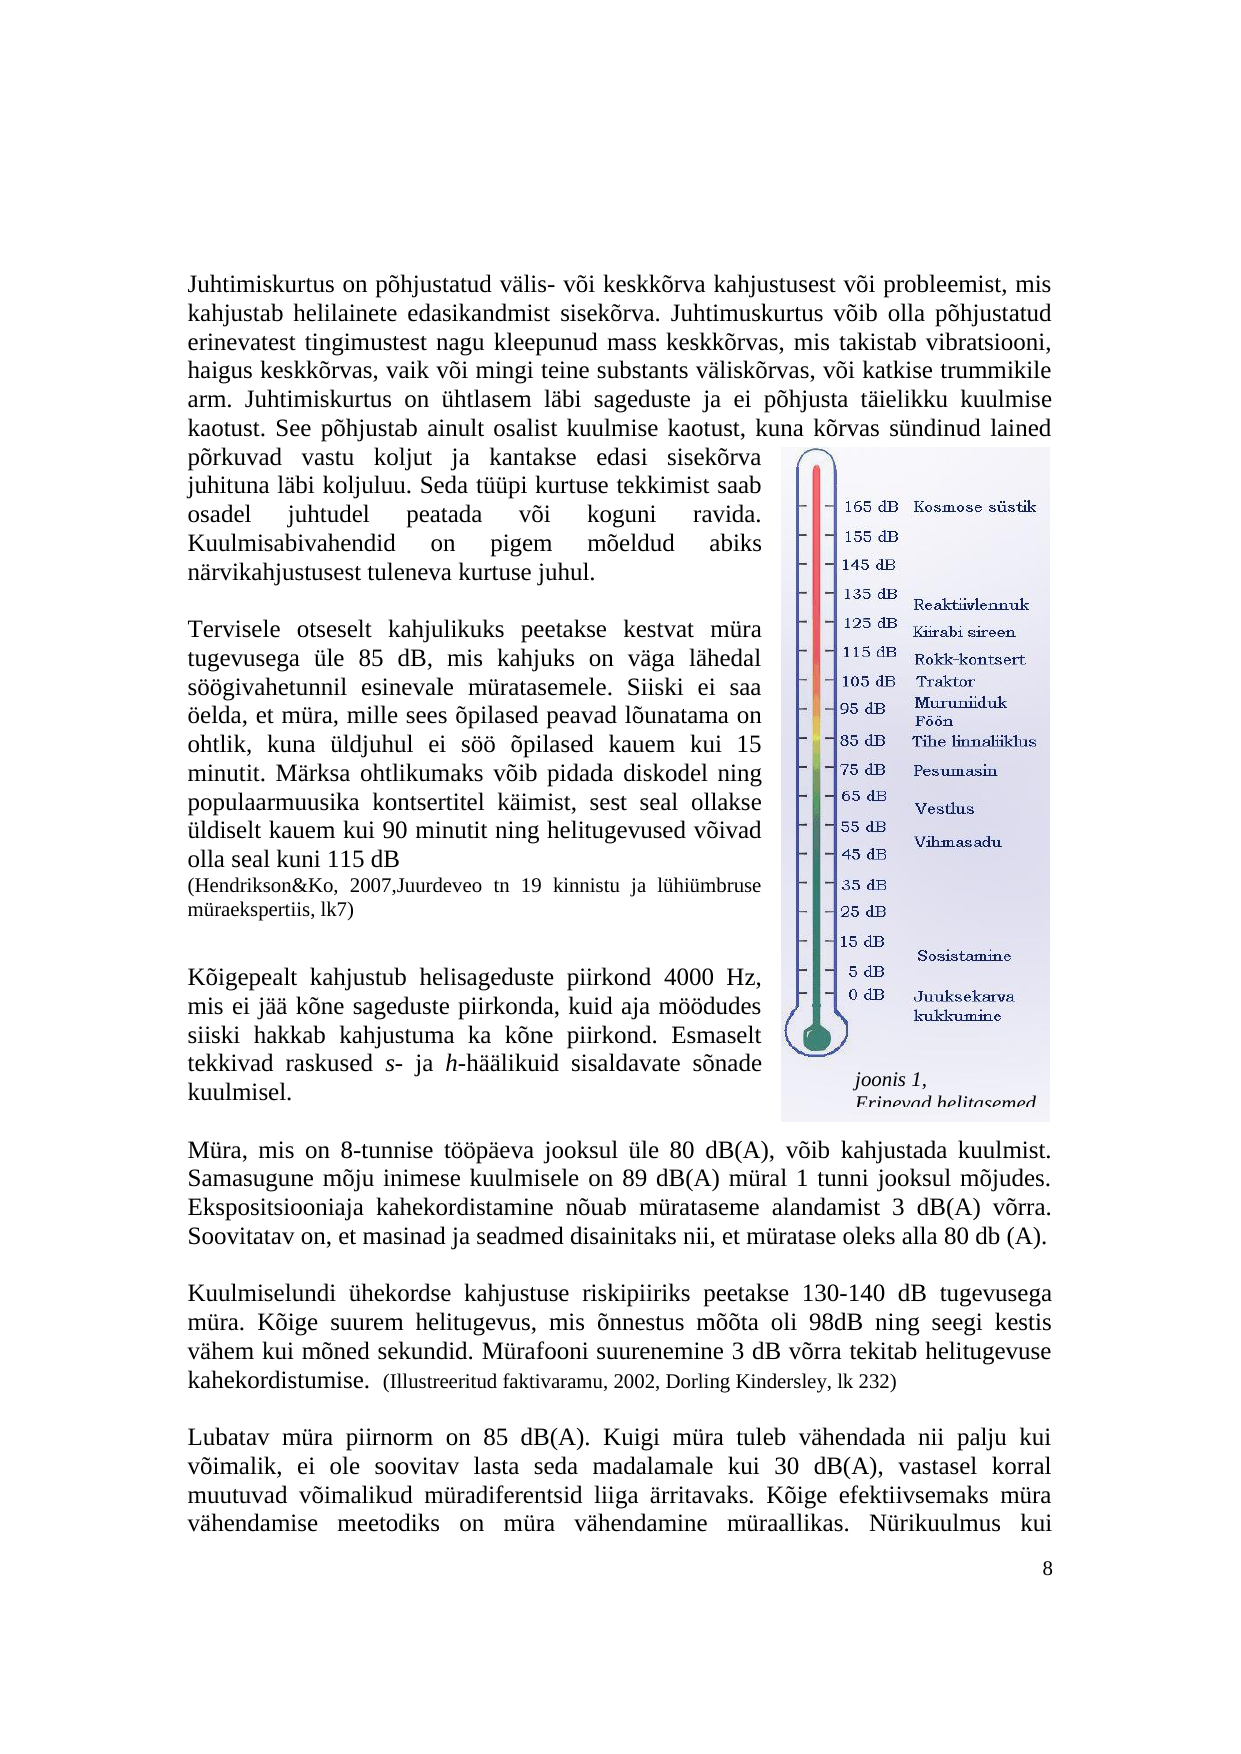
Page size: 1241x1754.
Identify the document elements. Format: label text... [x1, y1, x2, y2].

picture [781, 447, 1050, 1122]
text Juhtimiskurtus on põhjustatud välis- või keskkõrva kahjustusest või probleemist, mis kahjustab helilainete edasikandmist sisekõrva. Juhtimuskurtus võib olla põhjustatud erinevatest tingimustest nagu kleepunud mass keskkõrvas, mis takistab vibratsiooni, haigus keskkõrvas, vaik või mingi teine substants väliskõrvas, või katkise trummikile arm. Juhtimiskurtus on ühtlasem läbi sageduste ja ei põhjusta täielikku kuulmise kaotust. See põhjustab ainult osalist kuulmise kaotust, kuna kõrvas sündinud lained põrkuvad vastu koljut ja kantakse edasi sisekõrva juhituna läbi koljuluu. Seda tüüpi kurtuse tekkimist saab osadel juhtudel peatada või koguni ravida. Kuulmisabivahendid on pigem mõeldud abiks närvikahjustusest tuleneva kurtuse juhul. [187, 269, 1053, 585]
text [187, 1422, 1053, 1537]
text (Hendrikson&Ko, 2007,Juurdeveo tn 19 kinnistu ja lühiümbruse müraekspertiis, lk7) [187, 873, 781, 921]
text Kuulmiselundi ühekordse kahjustuse riskipiiriks peetakse 130-140 dB tugevusega müra. Kõige suurem helitugevus, mis õnnestus mõõta oli 98dB ning seegi kestis vähem kui mõned sekundid. Mürafooni suurenemine 3 dB võrra tekitab helitugevuse kahekordistumise. (Illustreeritud faktivaramu, 2002, Dorling Kindersley, lk 232) [187, 1278, 1053, 1393]
text Müra, mis on 8-tunnise tööpäeva jooksul üle 80 dB(A), võib kahjustada kuulmist. Samasugune mõju inimese kuulmisele on 89 dB(A) müral 1 tunni jooksul mõjudes. Ekspositsiooniaja kahekordistamine nõuab mürataseme alandamist 3 dB(A) võrra. Soovitatav on, et masinad ja seadmed disainitaks nii, et müratase oleks alla 80 db (A). [187, 1135, 1053, 1250]
text Kõigepealt kahjustub helisageduste piirkond 4000 Hz, mis ei jää kõne sageduste piirkonda, kuid aja möödudes siiski hakkab kahjustuma ka kõne piirkond. Esmaselt tekkivad raskused s- ja h-häälikuid sisaldavate sõnade kuulmisel. [187, 962, 781, 1106]
text Tervisele otseselt kahjulikuks peetakse kestvat müra tugevusega üle 85 dB, mis kahjuks on väga lähedal söögivahetunnil esinevale müratasemele. Siiski ei saa öelda, et müra, mille sees õpilased peavad lõunatama on ohtlik, kuna üldjuhul ei söö õpilased kauem kui 15 minutit. Märksa ohtlikumaks võib pidada diskodel ning populaarmuusika kontsertitel käimist, sest seal ollakse üldiselt kauem kui 90 minutit ning helitugevused võivad olla seal kuni 115 dB [187, 614, 781, 873]
